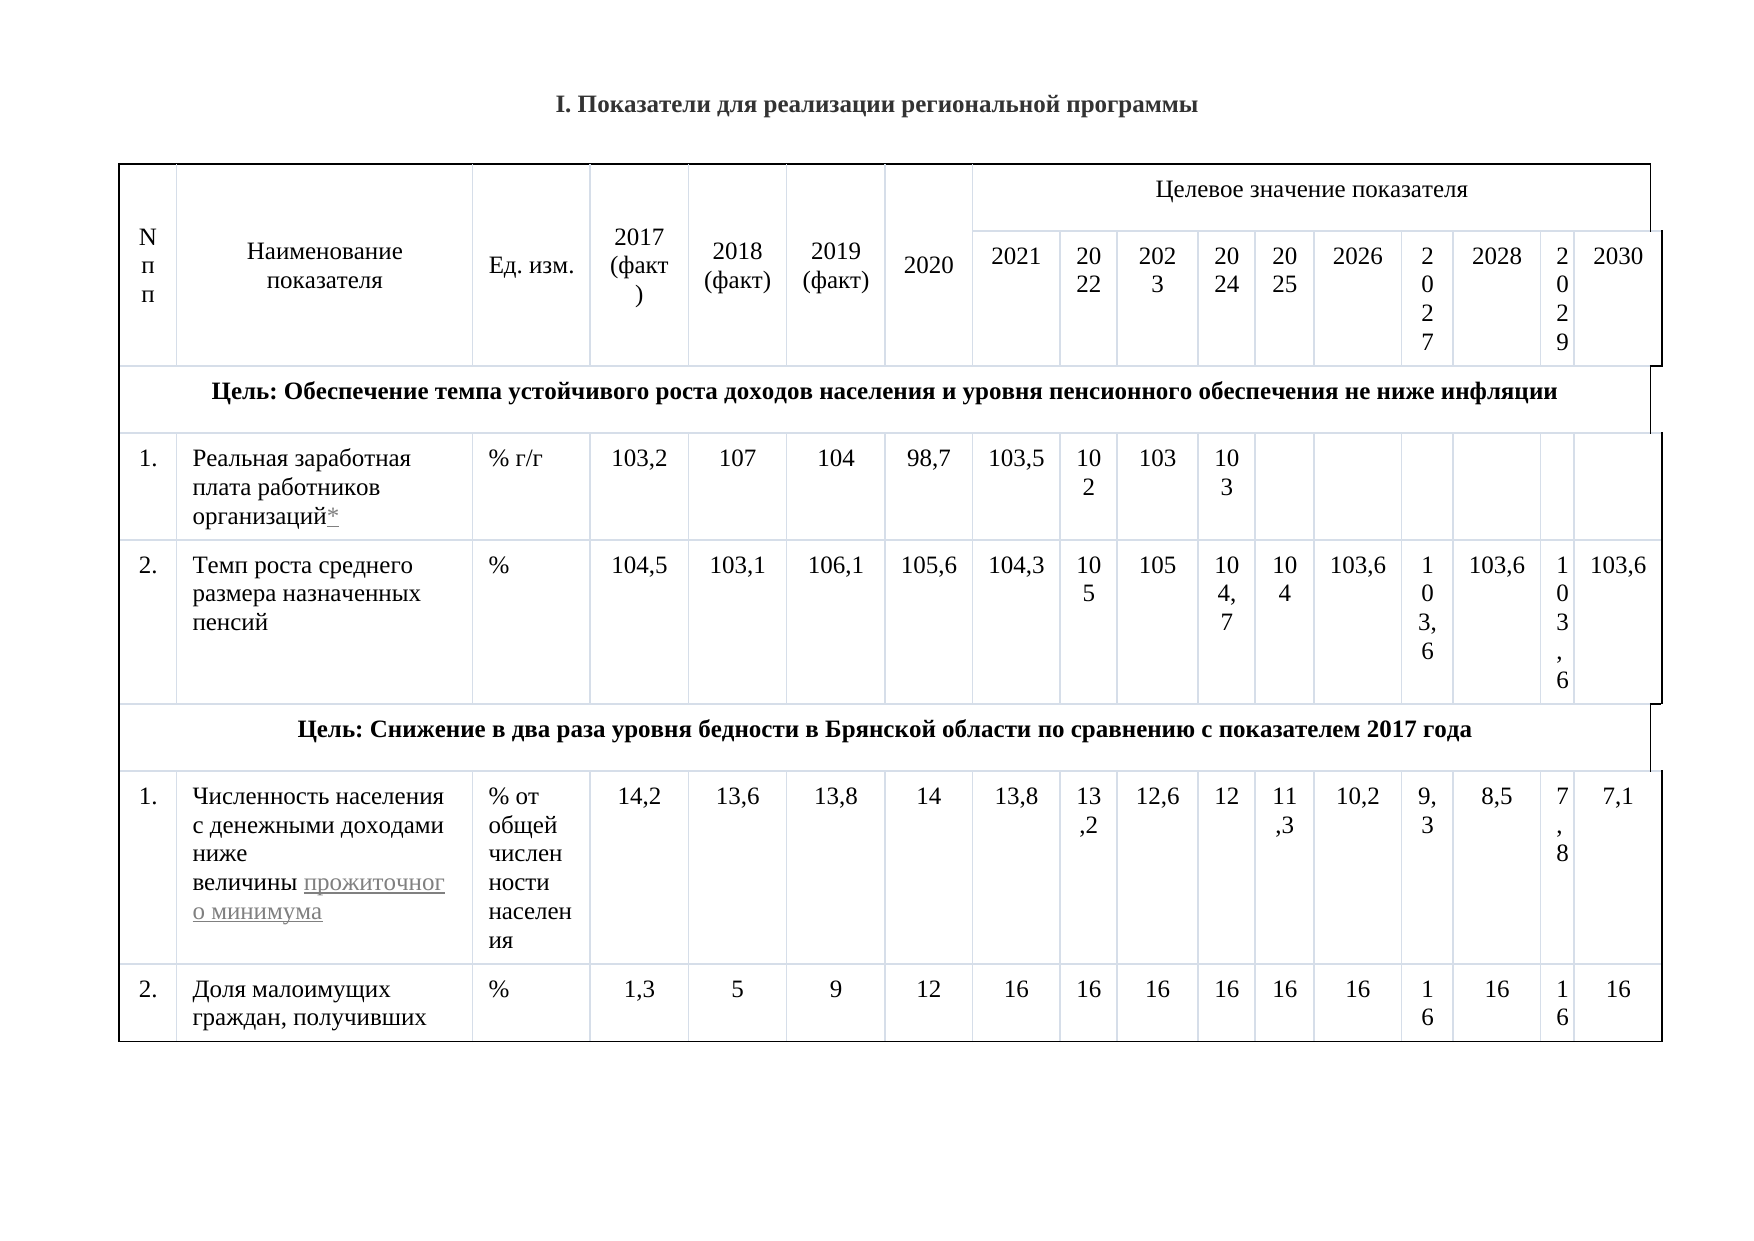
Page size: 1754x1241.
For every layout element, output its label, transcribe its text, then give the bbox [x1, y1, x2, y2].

table_cell 14,2 [591, 772, 688, 963]
table_cell 103,2 [591, 434, 688, 539]
table_cell [1454, 434, 1540, 539]
table_cell 16 [1541, 965, 1573, 1041]
table_cell [1541, 434, 1573, 539]
table_header 2018 (факт) [689, 165, 786, 365]
table_cell 107 [689, 434, 786, 539]
table_cell 103,6 [1315, 541, 1401, 703]
table_cell 98,7 [886, 434, 972, 539]
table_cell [177, 965, 472, 1041]
table_cell 1. [120, 434, 176, 539]
table_cell [1575, 434, 1661, 539]
table_cell 104 [1256, 541, 1313, 703]
table_cell 104,7 [1199, 541, 1254, 703]
table_cell 2028 [1454, 232, 1540, 365]
table_cell 9,3 [1402, 772, 1452, 963]
table_cell 103 [1118, 434, 1197, 539]
table_cell 12,6 [1118, 772, 1197, 963]
table_cell 105,6 [886, 541, 972, 703]
table_cell 16 [1199, 965, 1254, 1041]
table_header Ед. изм. [473, 165, 589, 365]
table_cell % от общей численности населения [473, 772, 589, 963]
table_header Целевое значение показателя [973, 165, 1650, 230]
table_header N пп [120, 165, 176, 365]
table_cell 104,5 [591, 541, 688, 703]
table_cell Численность населения с денежными доходами ниже величины прожиточного минимума [177, 772, 472, 963]
table_cell Реальная заработная плата работников организаций* [177, 434, 472, 539]
table_header 2020 [886, 165, 972, 365]
table_cell 103,6 [1454, 541, 1540, 703]
table_cell 14 [886, 772, 972, 963]
table_cell 103,6 [1541, 541, 1573, 703]
table_header 2019 (факт) [787, 165, 884, 365]
table_cell % [473, 965, 589, 1041]
table_cell 2027 [1402, 232, 1452, 365]
table_cell 16 [1454, 965, 1540, 1041]
table_cell 2021 [973, 232, 1059, 365]
table_cell 5 [689, 965, 786, 1041]
table_cell % г/г [473, 434, 589, 539]
table_cell 16 [973, 965, 1059, 1041]
table_cell 13,6 [689, 772, 786, 963]
table_cell 103,6 [1575, 541, 1661, 703]
table_cell 13,8 [973, 772, 1059, 963]
table_cell 103 [1199, 434, 1254, 539]
table_cell 12 [1199, 772, 1254, 963]
table_cell 7,1 [1575, 772, 1661, 963]
table_cell Цель: Снижение в два раза уровня бедности в Брянской области по сравнению с показателем 2017 года [120, 705, 1650, 770]
text I. Показатели для реализации региональной программы [118, 89, 1636, 117]
table_cell 105 [1118, 541, 1197, 703]
table_cell 16 [1256, 965, 1313, 1041]
table_cell 7,8 [1541, 772, 1573, 963]
table_cell 2030 [1575, 232, 1661, 365]
table_cell 16 [1575, 965, 1661, 1041]
table_cell 2. [120, 541, 176, 703]
table_cell 2025 [1256, 232, 1313, 365]
table_cell 2023 [1118, 232, 1197, 365]
table_cell 2026 [1315, 232, 1401, 365]
table_cell 102 [1061, 434, 1116, 539]
table_cell 16 [1118, 965, 1197, 1041]
table_cell 2. [120, 965, 176, 1041]
table_cell 2022 [1061, 232, 1116, 365]
table_cell 16 [1061, 965, 1116, 1041]
table_cell 16 [1402, 965, 1452, 1041]
table_cell [1256, 434, 1313, 539]
table_cell 16 [1315, 965, 1401, 1041]
table_header Наименование показателя [177, 165, 472, 365]
table_cell % [473, 541, 589, 703]
table_cell 9 [787, 965, 884, 1041]
table_cell 2024 [1199, 232, 1254, 365]
table_cell 10,2 [1315, 772, 1401, 963]
table_cell 1. [120, 772, 176, 963]
table_cell 8,5 [1454, 772, 1540, 963]
table_cell 13,8 [787, 772, 884, 963]
table_cell 103,5 [973, 434, 1059, 539]
table_cell 103,6 [1402, 541, 1452, 703]
table_cell 1,3 [591, 965, 688, 1041]
table_cell 12 [886, 965, 972, 1041]
table_cell 106,1 [787, 541, 884, 703]
table_cell 11,3 [1256, 772, 1313, 963]
table_cell 13,2 [1061, 772, 1116, 963]
table_header 2017 (факт) [591, 165, 688, 365]
table_cell 103,1 [689, 541, 786, 703]
table_cell [1315, 434, 1401, 539]
table_cell 105 [1061, 541, 1116, 703]
table_cell Темп роста среднего размера назначенных пенсий [177, 541, 472, 703]
table_cell Цель: Обеспечение темпа устойчивого роста доходов населения и уровня пенсионного обеспечения не ниже инфляции [120, 367, 1650, 432]
table_cell 104 [787, 434, 884, 539]
table_cell 104,3 [973, 541, 1059, 703]
table_cell 2029 [1541, 232, 1573, 365]
table_cell [1402, 434, 1452, 539]
